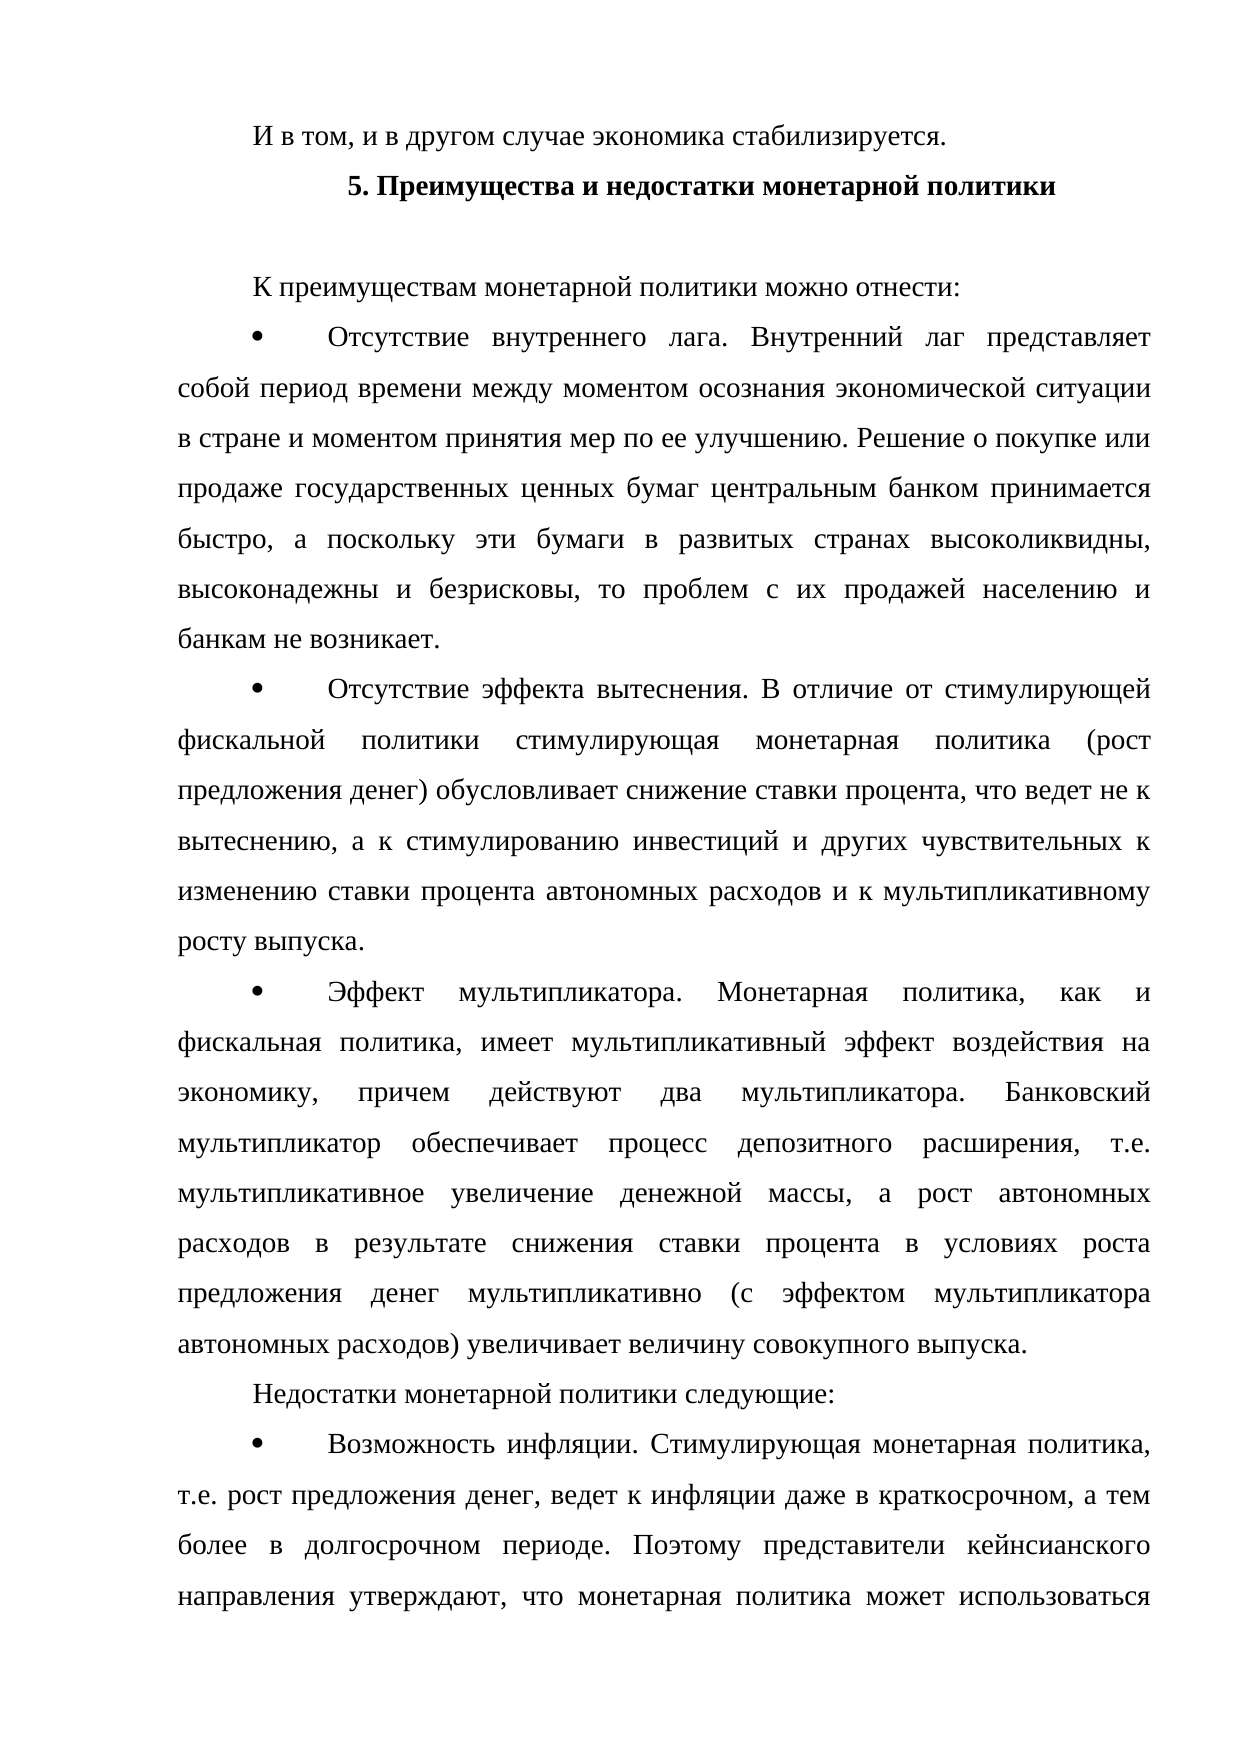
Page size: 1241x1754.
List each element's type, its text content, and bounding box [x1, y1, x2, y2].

text К преимуществам монетарной политики можно отнести: [177, 269, 1152, 303]
subtitle 5. Преимущества и недостатки монетарной политики [177, 168, 1152, 202]
list Эффект мультипликатора. Монетарная политика, как и фискальная политика, имеет мультипликативный эффект воздействия на экономику, причем действуют два мультипликатора. Банковский мультипликатор обеспечивает процесс депозитного расширения, т.е. мультипликативное увеличение денежной массы, а рост автономных расходов в результате снижения ставки процента в условиях роста предложения денег мультипликативно (с эффектом мультипликатора автономных расходов) увеличивает величину совокупного выпуска. [177, 974, 1152, 1359]
text И в том, и в другом случае экономика стабилизируется. [177, 118, 1152, 152]
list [177, 1427, 1152, 1611]
text Недостатки монетарной политики следующие: [177, 1376, 1152, 1410]
list Отсутствие внутреннего лага. Внутренний лаг представляет собой период времени между моментом осознания экономической ситуации в стране и моментом принятия мер по ее улучшению. Решение о покупке или продаже государственных ценных бумаг центральным банком принимается быстро, а поскольку эти бумаги в развитых странах высоколиквидны, высоконадежны и безрисковы, то проблем с их продажей населению и банкам не возникает. [177, 319, 1152, 655]
list Отсутствие эффекта вытеснения. В отличие от стимулирующей фискальной политики стимулирующая монетарная политика (рост предложения денег) обусловливает снижение ставки процента, что ведет не к вытеснению, а к стимулированию инвестиций и других чувствительных к изменению ставки процента автономных расходов и к мультипликативному росту выпуска. [177, 672, 1152, 957]
